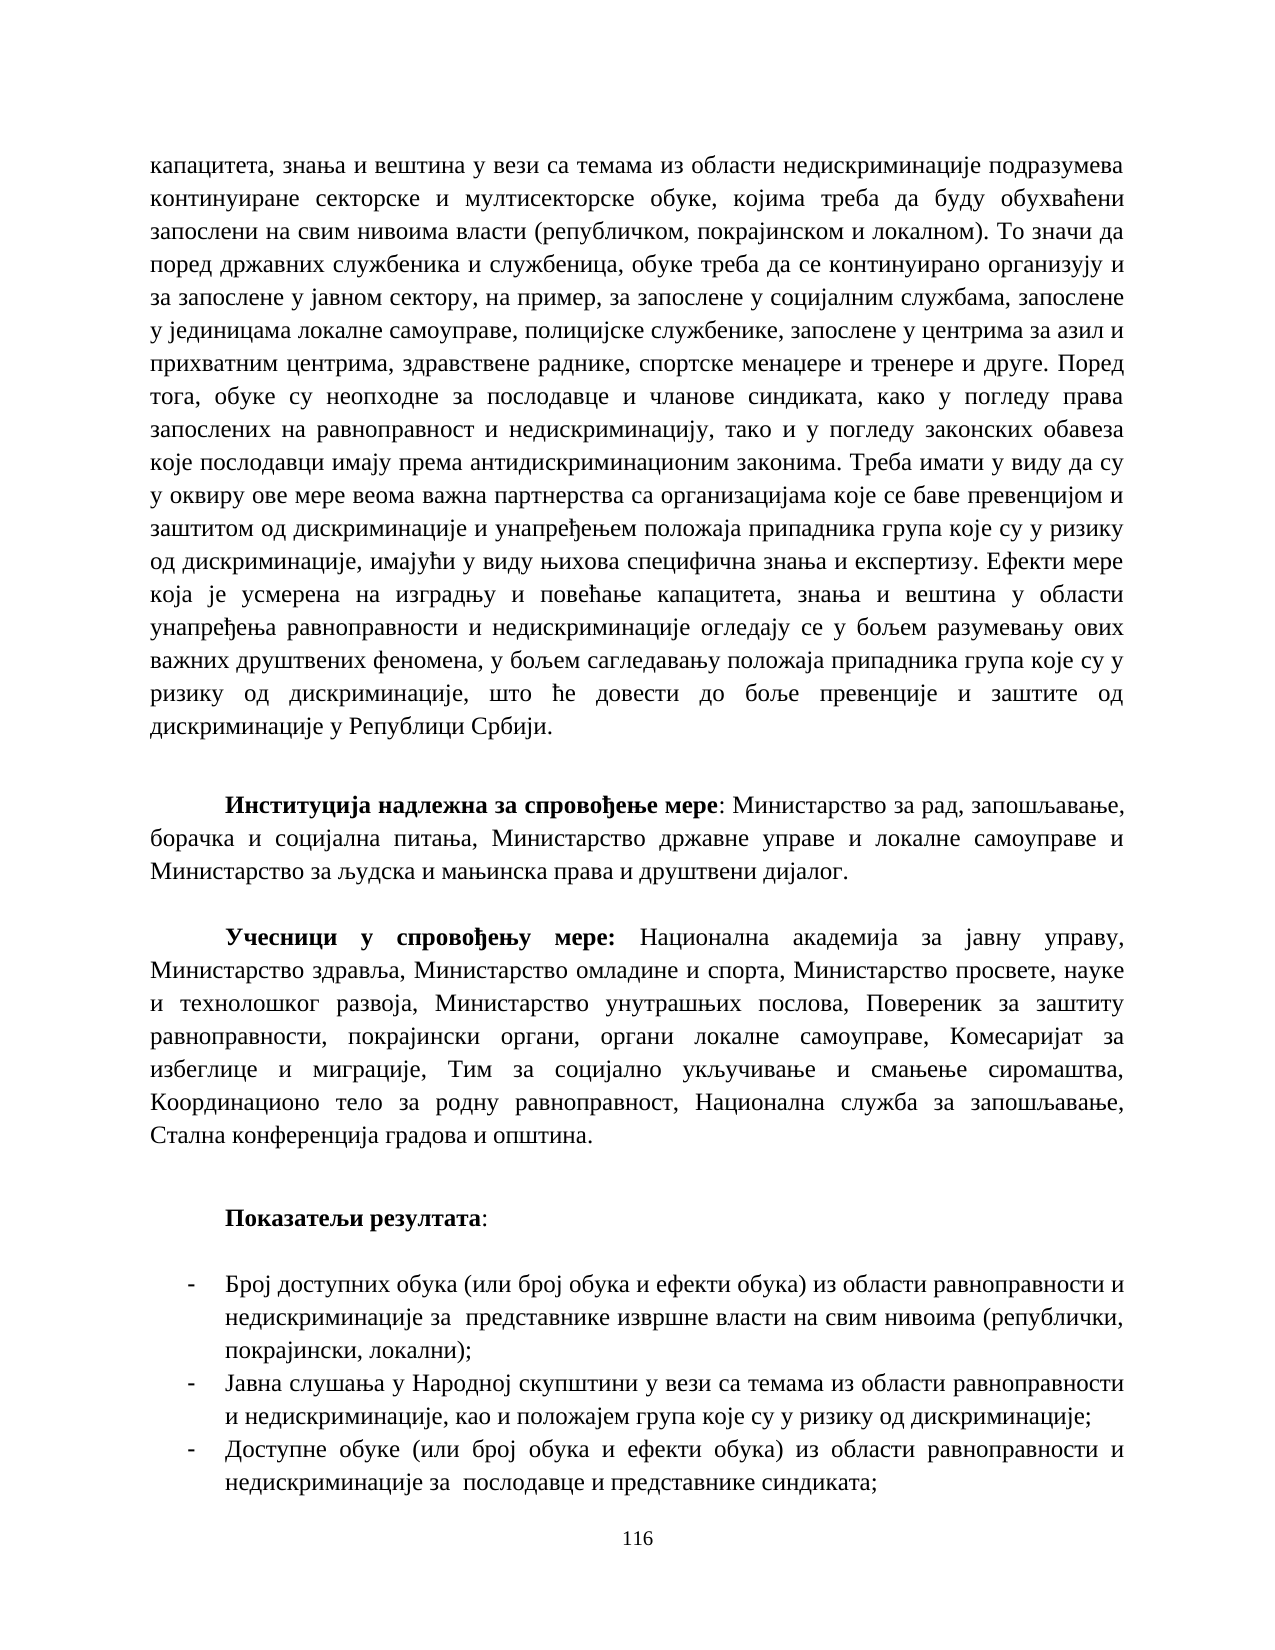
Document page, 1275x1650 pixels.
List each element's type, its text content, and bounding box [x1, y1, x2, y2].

text Показатељи резултата: [150, 1203, 1125, 1231]
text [150, 150, 1125, 740]
list Број доступних обука (или број обука и ефекти обука) из области равноправности и недискриминације за представнике извршне власти на свим нивоима (републички, покрајински, локални); [187, 1269, 1125, 1363]
text Институција надлежна за спровођење мере: Министарство за рад, запошљавање, борачка и социјална питања, Министарство државне управе и локалне самоуправе и Министарство за људска и мањинска права и друштвени дијалог. [150, 790, 1125, 885]
list Доступне обуке (или број обука и ефекти обука) из области равноправности и недискриминације за послодавце и представнике синдиката; [187, 1434, 1125, 1496]
text Учесници у спровођењу мере: Национална академија за јавну управу, Министарство здравља, Министарство омладине и спорта, Министарство просвете, науке и технолошког развоја, Министарство унутрашњих послова, Повереник за заштиту равноправности, покрајински органи, органи локалне самоуправе, Комесаријат за избеглице и миграције, Тим за социјално укључивање и смањење сиромаштва, Координационо тело за родну равноправност, Национална служба за запошљавање, Стална конференција градова и општина. [150, 922, 1125, 1149]
list Јавна слушања у Народној скупштини у вези са темама из области равноправности и недискриминације, као и положајем група које су у ризику од дискриминације; [187, 1368, 1125, 1429]
